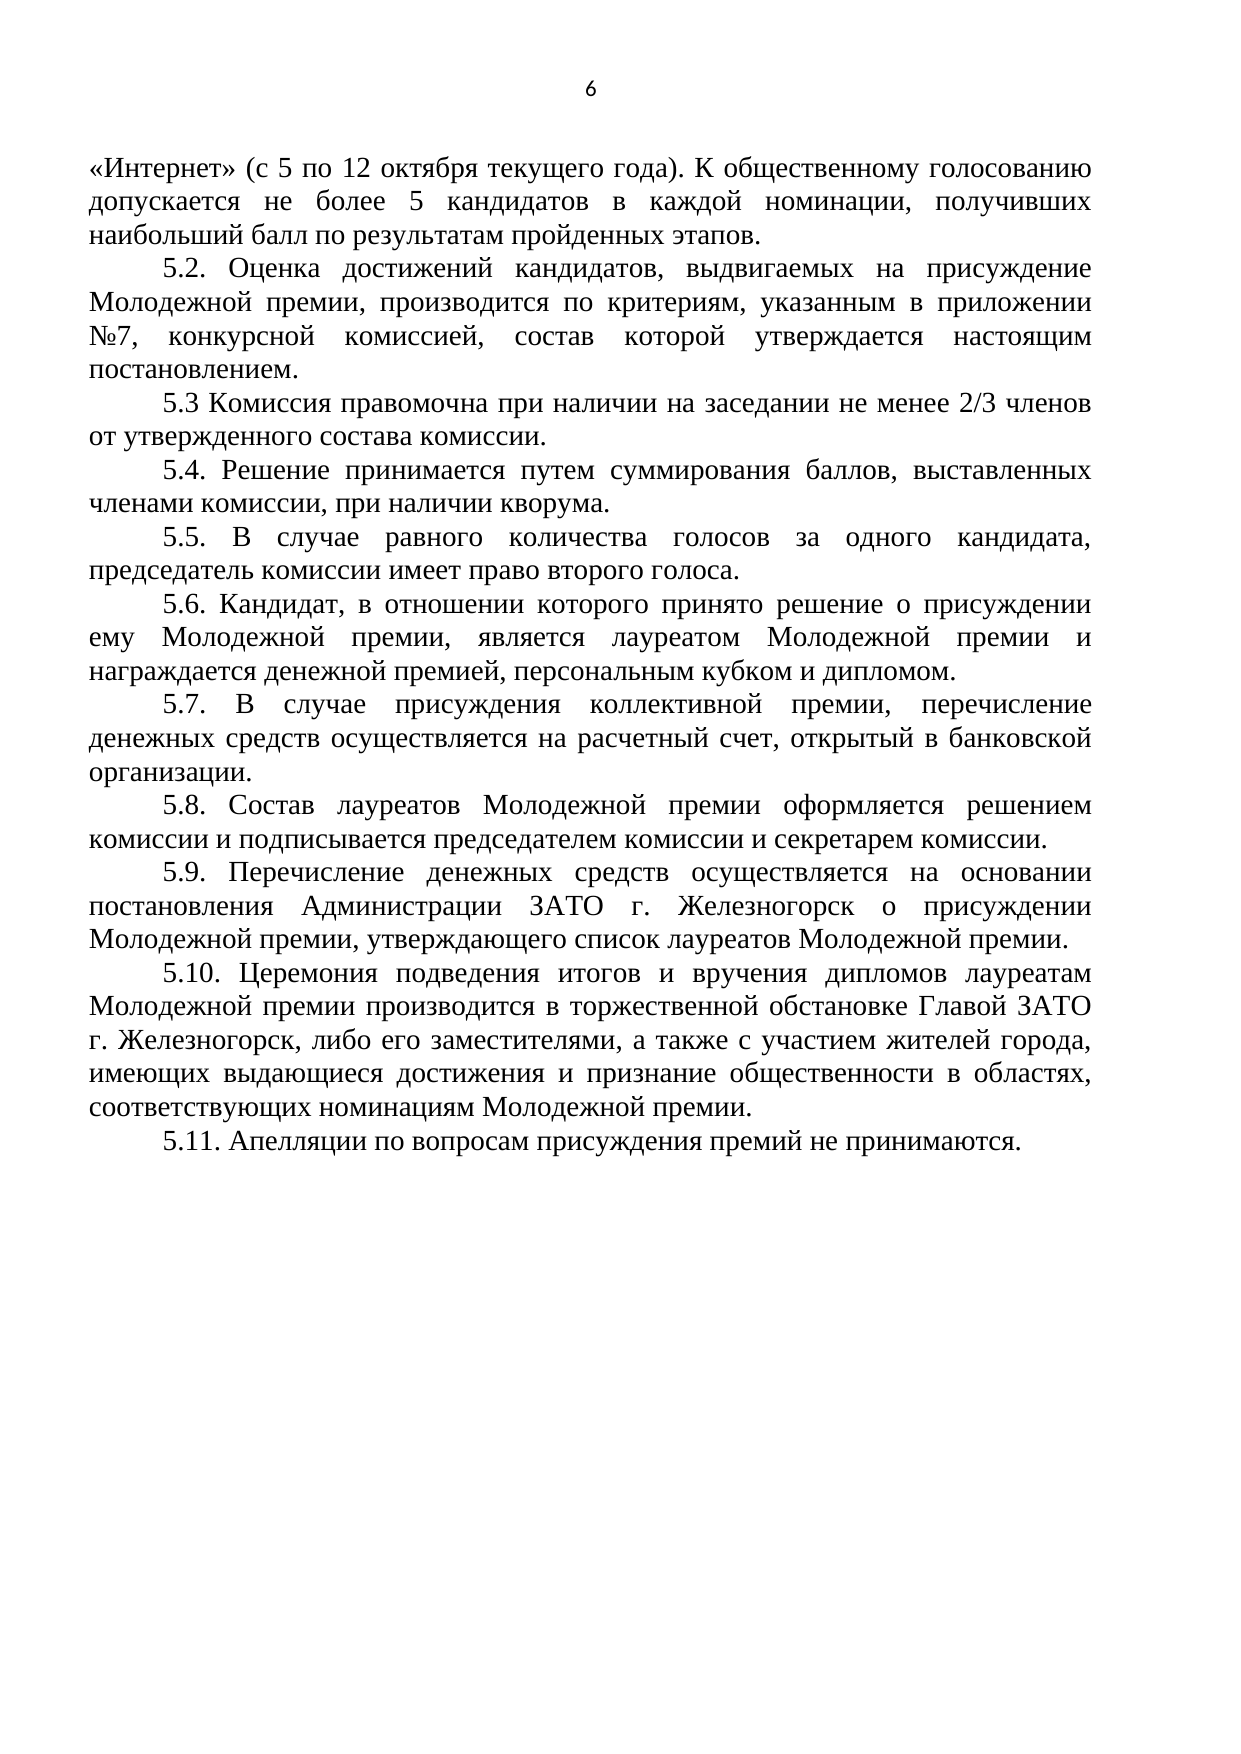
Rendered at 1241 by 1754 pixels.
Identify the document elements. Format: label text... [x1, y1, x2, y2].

text 5.4. Решение принимается путем суммирования баллов, выставленных членами комиссии, при наличии кворума. [89, 452, 1092, 519]
text 5.3 Комиссия правомочна при наличии на заседании не менее 2/3 членов от утвержденного состава комиссии. [89, 385, 1092, 452]
text 5.10. Церемония подведения итогов и вручения дипломов лауреатам Молодежной премии производится в торжественной обстановке Главой ЗАТО г. Железногорск, либо его заместителями, а также с участием жителей города, имеющих выдающиеся достижения и признание общественности в областях, соответствующих номинациям Молодежной премии. [89, 955, 1092, 1123]
text 5.7. В случае присуждения коллективной премии, перечисление денежных средств осуществляется на расчетный счет, открытый в банковской организации. [89, 687, 1092, 787]
text 5.5. В случае равного количества голосов за одного кандидата, председатель комиссии имеет право второго голоса. [89, 519, 1092, 586]
text 5.11. Апелляции по вопросам присуждения премий не принимаются. [89, 1123, 1092, 1156]
text 5.6. Кандидат, в отношении которого принято решение о присуждении ему Молодежной премии, является лауреатом Молодежной премии и награждается денежной премией, персональным кубком и дипломом. [89, 586, 1092, 687]
text 5.2. Оценка достижений кандидатов, выдвигаемых на присуждение Молодежной премии, производится по критериям, указанным в приложении №7, конкурсной комиссией, состав которой утверждается настоящим постановлением. [89, 251, 1092, 385]
text 5.9. Перечисление денежных средств осуществляется на основании постановления Администрации ЗАТО г. Железногорск о присуждении Молодежной премии, утверждающего список лауреатов Молодежной премии. [89, 854, 1092, 955]
text 5.8. Состав лауреатов Молодежной премии оформляется решением комиссии и подписывается председателем комиссии и секретарем комиссии. [89, 787, 1092, 854]
